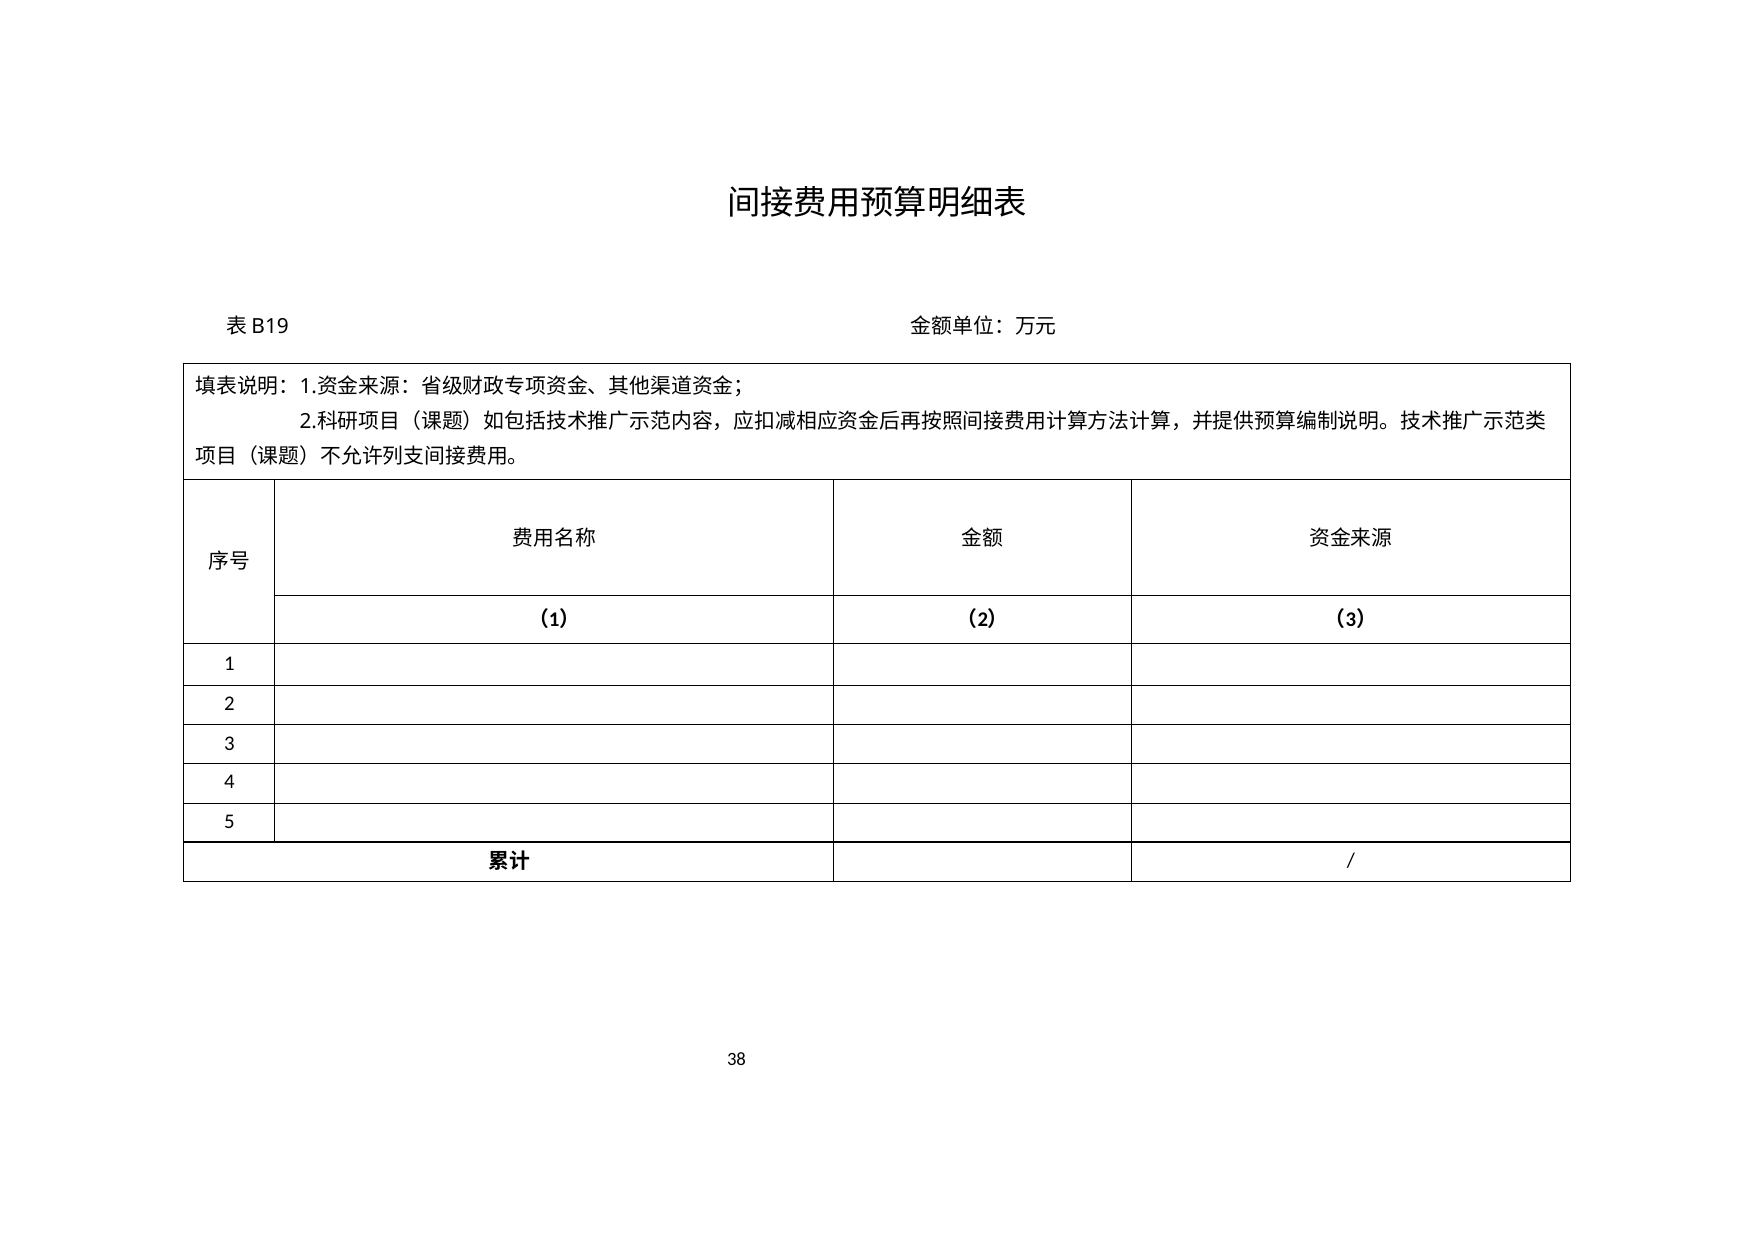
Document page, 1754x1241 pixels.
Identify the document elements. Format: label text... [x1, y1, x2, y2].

table_cell [834, 843, 1131, 881]
text 表B19 金额单位：万元 [195, 293, 1559, 355]
table_cell [834, 764, 1131, 802]
table_cell [834, 686, 1131, 724]
table_cell [834, 644, 1131, 685]
table_cell / [1132, 843, 1570, 881]
table_cell [834, 804, 1131, 841]
table_cell [1132, 644, 1570, 685]
table_cell 5 [184, 804, 274, 841]
table_cell 累计 [184, 843, 833, 881]
table_cell [275, 764, 833, 802]
table_cell [834, 725, 1131, 763]
table_cell 1 [184, 644, 274, 685]
table_cell [275, 686, 833, 724]
table_cell （2） [834, 596, 1131, 643]
table_cell （3） [1132, 596, 1570, 643]
text 间接费用预算明细表 [195, 169, 1559, 231]
table_cell 金额 [834, 480, 1131, 595]
table_cell （1） [275, 596, 833, 643]
table_cell 资金来源 [1132, 480, 1570, 595]
table_cell 4 [184, 764, 274, 802]
table_cell 2 [184, 686, 274, 724]
table_cell 序号 [184, 480, 274, 643]
table_cell [275, 804, 833, 841]
table_cell 费用名称 [275, 480, 833, 595]
table_cell [1132, 764, 1570, 802]
table_cell [1132, 686, 1570, 724]
table_cell [1132, 804, 1570, 841]
table_header 填表说明：1.资金来源：省级财政专项资金、其他渠道资金； 2.科研项目（课题）如包括技术推广示范内容，应扣减相应资金后再按照间接费用计算方法计算，并提供预算编制说明。技术推广示范类项目（课题）不允许列支间接费用。 [184, 364, 1570, 479]
table_cell [275, 725, 833, 763]
table_cell 3 [184, 725, 274, 763]
table_cell [1132, 725, 1570, 763]
table_cell [275, 644, 833, 685]
